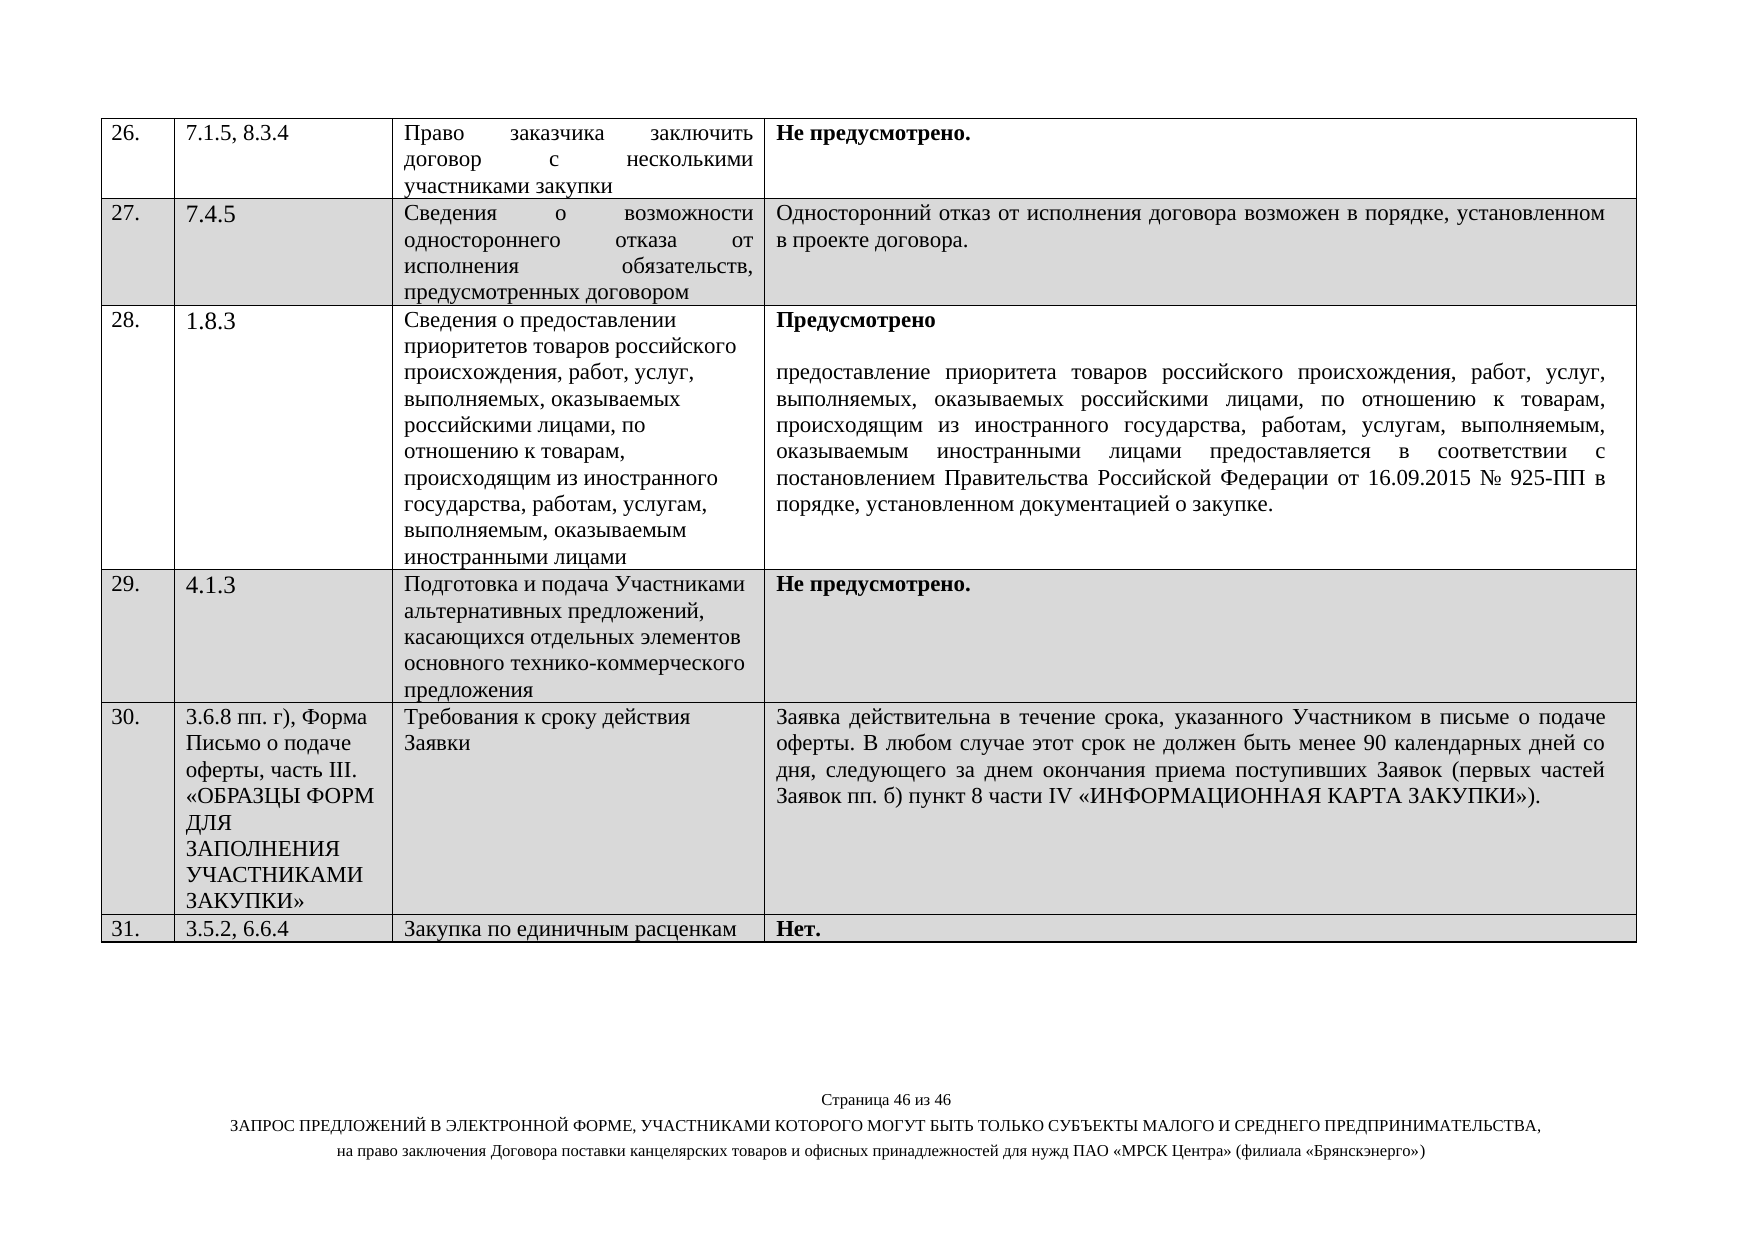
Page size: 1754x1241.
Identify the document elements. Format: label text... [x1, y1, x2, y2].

table_cell Требования к сроку действия Заявки [393, 703, 764, 914]
table_cell Не предусмотрено. [765, 119, 1636, 198]
table_cell Право заказчика заключить договор с несколькими участниками закупки [393, 119, 764, 198]
table_cell Закупка по единичным расценкам [393, 915, 764, 941]
table_cell [102, 703, 174, 914]
table_cell [102, 915, 174, 941]
table_cell [102, 119, 174, 198]
table_cell 7.4.5 [175, 199, 392, 305]
table_cell Сведения о предоставлении приоритетов товаров российского происхождения, работ, услуг, выполняемых, оказываемых российскими лицами, по отношению к товарам, происходящим из иностранного государства, работам, услугам, выполняемым, оказываемым иностранными лицами [393, 306, 764, 569]
table_cell Не предусмотрено. [765, 570, 1636, 702]
table_cell 4.1.3 [175, 570, 392, 702]
table_cell Подготовка и подача Участниками альтернативных предложений, касающихся отдельных элементов основного технико-коммерческого предложения [393, 570, 764, 702]
table_cell [102, 199, 174, 305]
table_cell Сведения о возможности одностороннего отказа от исполнения обязательств, предусмотренных договором [393, 199, 764, 305]
table_cell Нет. [765, 915, 1636, 941]
table_cell Односторонний отказ от исполнения договора возможен в порядке, установленном в проекте договора. [765, 199, 1636, 305]
table_cell Предусмотрено предоставление приоритета товаров российского происхождения, работ, услуг, выполняемых, оказываемых российскими лицами, по отношению к товарам, происходящим из иностранного государства, работам, услугам, выполняемым, оказываемым иностранными лицами предоставляется в соответствии с постановлением Правительства Российской Федерации от 16.09.2015 № 925-ПП в порядке, установленном документацией о закупке. [765, 306, 1636, 569]
table_cell [102, 306, 174, 569]
table_cell Заявка действительна в течение срока, указанного Участником в письме о подаче оферты. В любом случае этот срок не должен быть менее 90 календарных дней со дня, следующего за днем окончания приема поступивших Заявок (первых частей Заявок пп. б) пункт 8 части IV «ИНФОРМАЦИОННАЯ КАРТА ЗАКУПКИ»). [765, 703, 1636, 914]
table_cell 3.5.2, 6.6.4 [175, 915, 392, 941]
table_cell [102, 570, 174, 702]
table_cell 7.1.5, 8.3.4 [175, 119, 392, 198]
table_cell 1.8.5 [175, 306, 392, 569]
table_cell 3.6.8 пп. г), Форма Письмо о подаче оферты, часть III. «ОБРАЗЦЫ ФОРМ ДЛЯ ЗАПОЛНЕНИЯ УЧАСТНИКАМИ ЗАКУПКИ» [175, 703, 392, 914]
